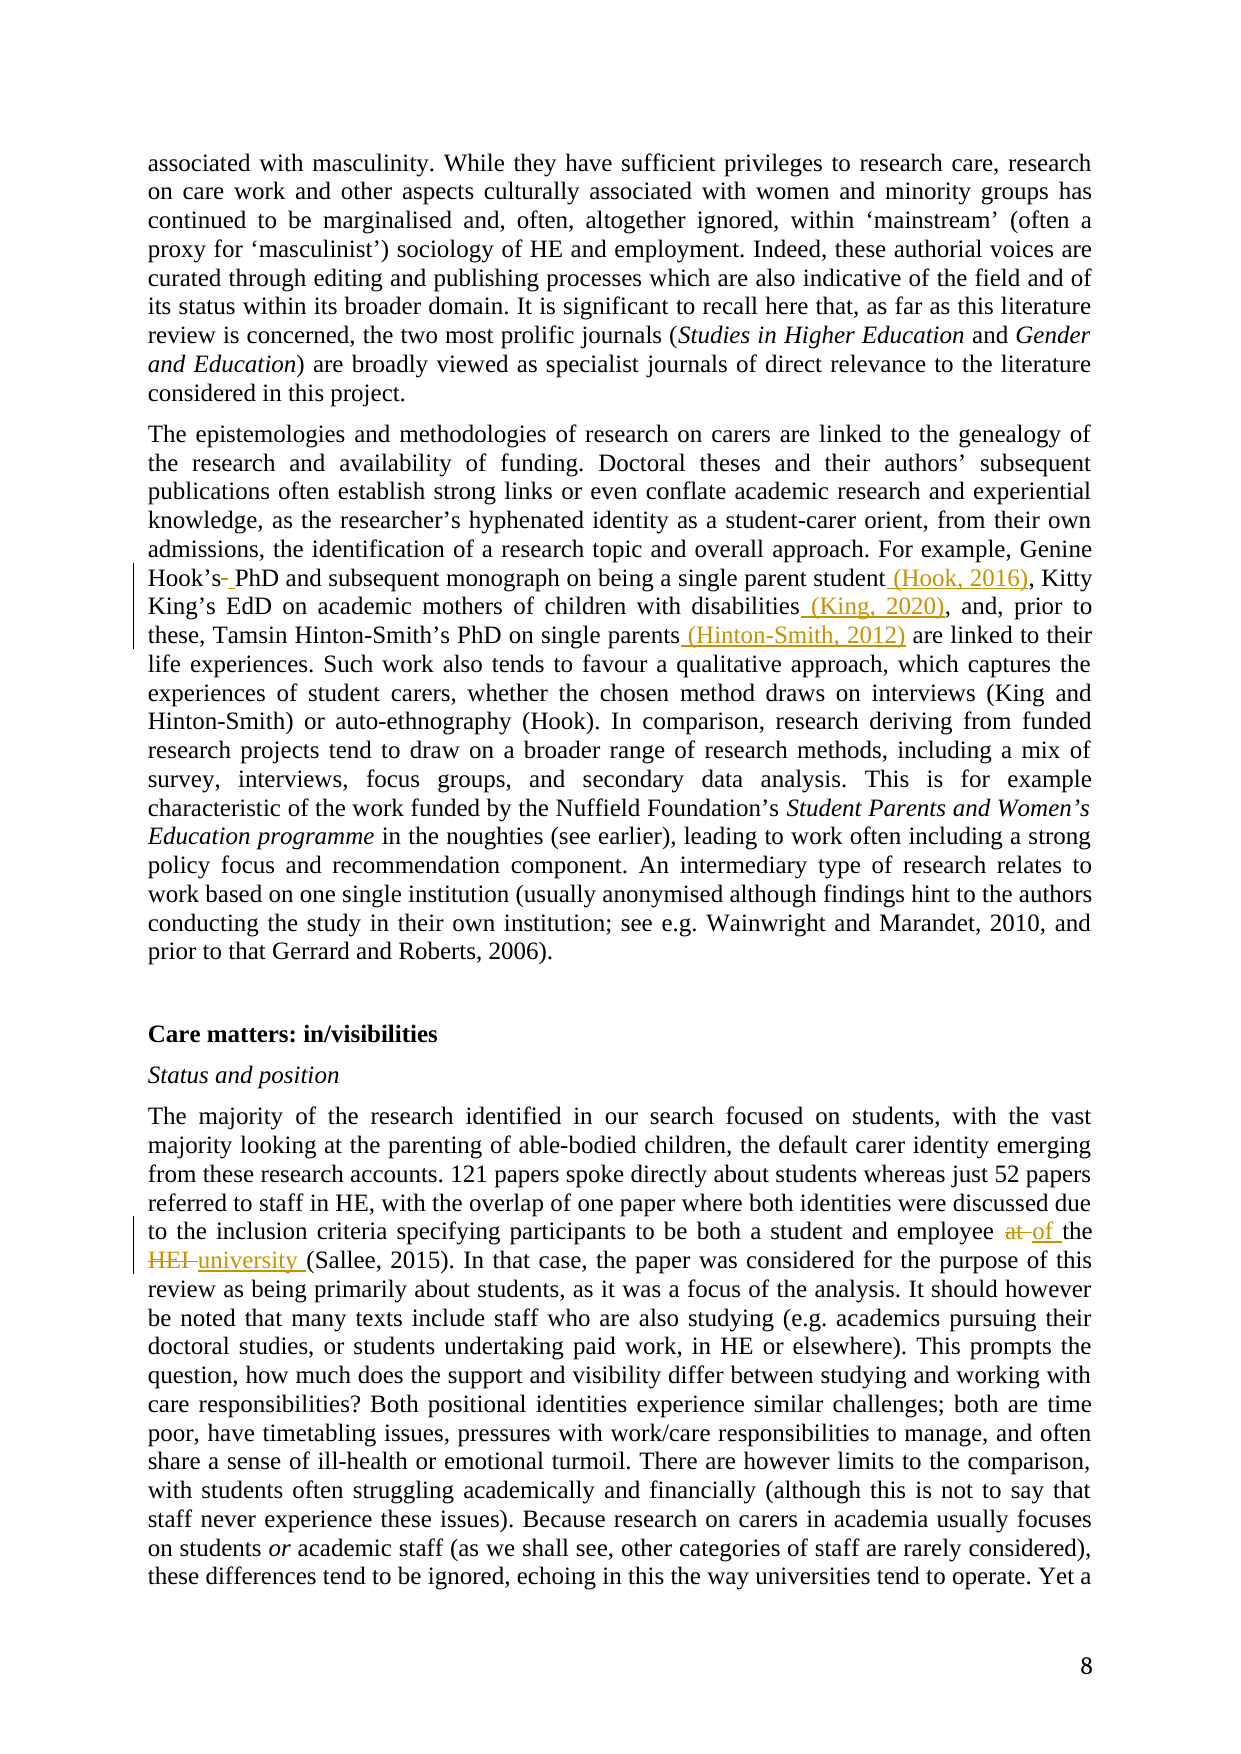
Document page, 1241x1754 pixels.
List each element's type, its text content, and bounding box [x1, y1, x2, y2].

text The epistemologies and methodologies of research on carers are linked to the genealogy of the research and availability of funding. Doctoral theses and their authors’ subsequent publications often establish strong links or even conflate academic research and experiential knowledge, as the researcher’s hyphenated identity as a student-carer orient, from their own admissions, the identification of a research topic and overall approach. For example, Genine Hook’sPhD and subsequent monograph on being a single parent student, Kitty King’s EdD on academic mothers of children with disabilities, and, prior to these, Tamsin Hinton-Smith’s PhD on single parents are linked to their life experiences. Such work also tends to favour a qualitative approach, which captures the experiences of student carers, whether the chosen method draws on interviews (King and Hinton-Smith) or auto-ethnography (Hook). In comparison, research deriving from funded research projects tend to draw on a broader range of research methods, including a mix of survey, interviews, focus groups, and secondary data analysis. This is for example characteristic of the work funded by the Nuffield Foundation’s Student Parents and Women’s Education programme in the noughties (see earlier), leading to work often including a strong policy focus and recommendation component. An intermediary type of research relates to work based on one single institution (usually anonymised although findings hint to the authors conducting the study in their own institution; see e.g. Wainwright and Marandet, 2010, and prior to that Gerrard and Roberts, 2006). [148, 419, 1093, 965]
text Status and position [148, 1060, 1093, 1089]
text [148, 148, 1093, 406]
text Care matters: in/visibilities [148, 1019, 1093, 1048]
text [148, 1101, 1093, 1590]
